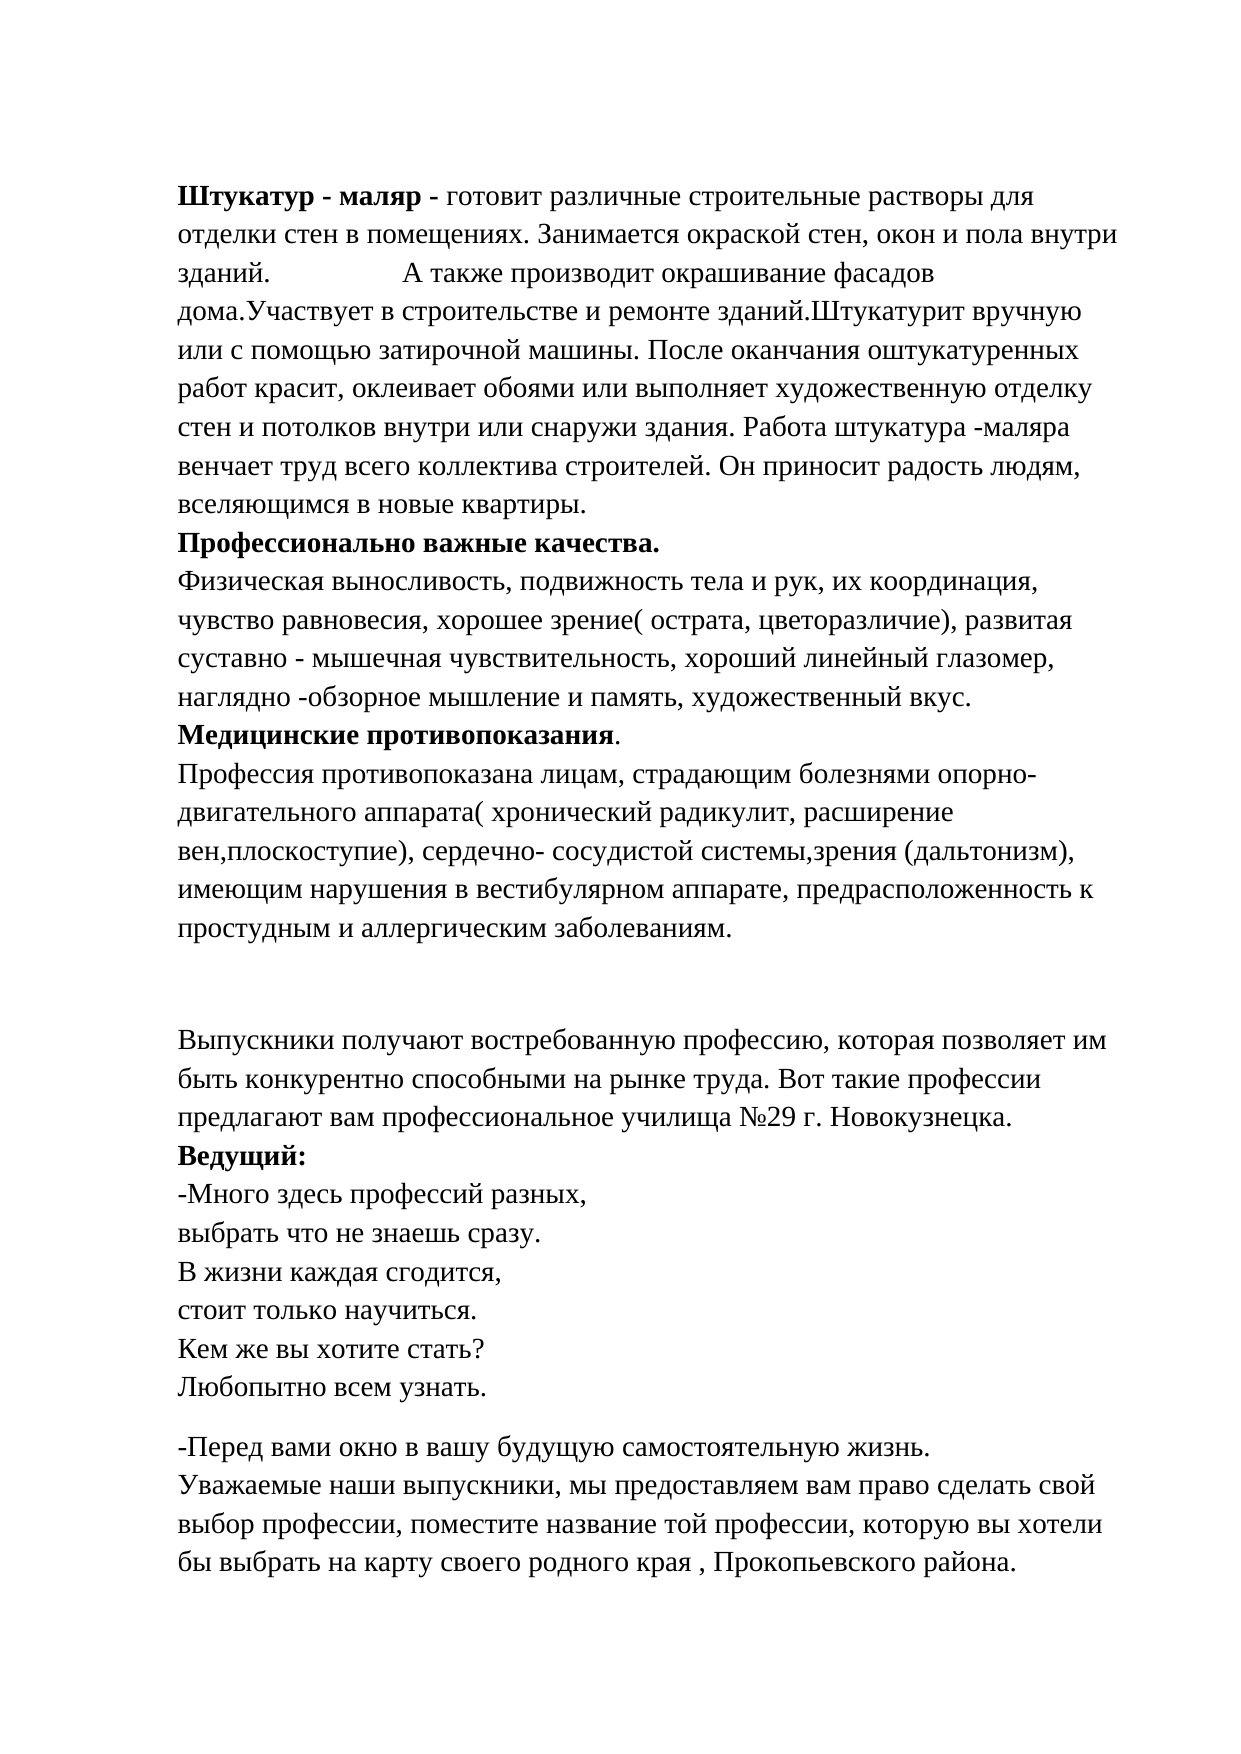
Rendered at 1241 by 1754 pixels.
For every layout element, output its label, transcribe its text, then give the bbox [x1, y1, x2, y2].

text Штукатур - маляр - готовит различные строительные растворы для отделки стен в помещениях. Занимается окраской стен, окон и пола внутри зданий. А также производит окрашивание фасадов дома.Участвует в строительстве и ремонте зданий.Штукатурит вручную или с помощью затирочной машины. После оканчания оштукатуренных работ красит, оклеивает обоями или выполняет художественную отделку стен и потолков внутри или снаружи здания. Работа штукатура -маляра венчает труд всего коллектива строителей. Он приносит радость людям, вселяющимся в новые квартиры. Профессионально важные качества. Физическая выносливость, подвижность тела и рук, их координация, чувство равновесия, хорошее зрение( острата, цветоразличие), развитая суставно - мышечная чувствительность, хороший линейный глазомер, наглядно -обзорное мышление и память, художественный вкус. Медицинские противопоказания. Профессия противопоказана лицам, страдающим болезнями опорно-двигательного аппарата( хронический радикулит, расширение вен,плоскоступие), сердечно- сосудистой системы,зрения (дальтонизм), имеющим нарушения в вестибулярном аппарате, предрасположенность к простудным и аллергическим заболеваниям. [177, 178, 1122, 944]
text Выпускники получают востребованную профессию, которая позволяет им быть конкурентно способными на рынке труда. Вот такие профессии предлагают вам профессиональное училища №29 г. Новокузнецка. Ведущий: -Много здесь профессий разных, выбрать что не знаешь сразу. В жизни каждая сгодится, стоит только научиться. Кем же вы хотите стать? Любопытно всем узнать. [177, 1022, 1122, 1403]
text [177, 1429, 1122, 1578]
